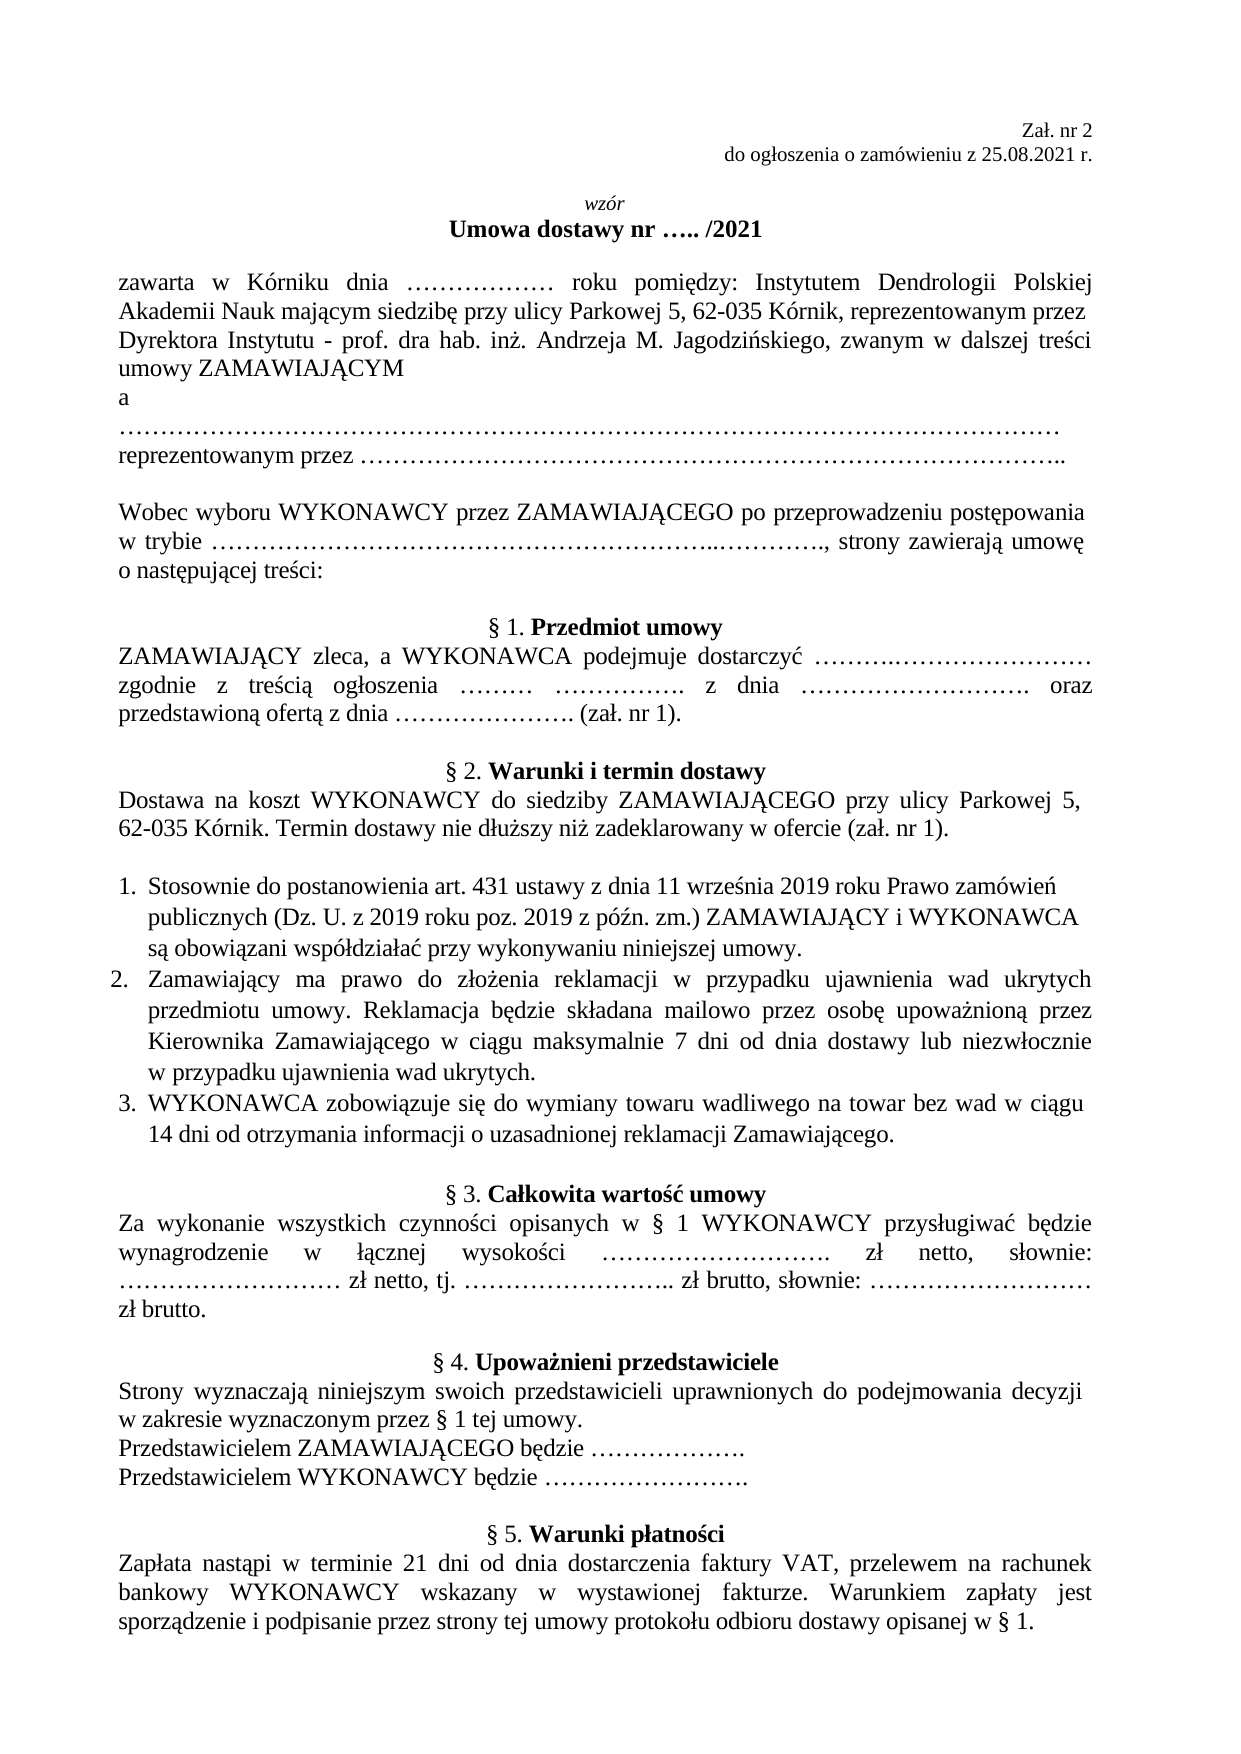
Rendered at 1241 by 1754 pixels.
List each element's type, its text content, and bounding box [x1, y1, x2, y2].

text ZAMAWIAJĄCY zleca, a WYKONAWCA podejmuje dostarczyć ……….…………………… zgodnie z treścią ogłoszenia ……… ……………. z dnia ………………………. oraz przedstawioną ofertą z dnia …………………. (zał. nr 1). [118, 641, 1093, 727]
text Umowa dostawy nr ….. /2021 [118, 214, 1093, 243]
text a [118, 382, 1093, 411]
text Wobec wyboru WYKONAWCY przez ZAMAWIAJĄCEGO po przeprowadzeniu postępowania w trybie ……………………………………………………..…………., strony zawierają umowę o następującej treści: [118, 497, 1093, 583]
text do ogłoszenia o zamówieniu z 25.08.2021 r. [118, 142, 1093, 166]
text § 4. Upoważnieni przedstawiciele [118, 1347, 1093, 1376]
list Zamawiający ma prawo do złożenia reklamacji w przypadku ujawnienia wad ukrytych przedmiotu umowy. Reklamacja będzie składana mailowo przez osobę upoważnioną przez Kierownika Zamawiającego w ciągu maksymalnie 7 dni od dnia dostawy lub niezwłocznie w przypadku ujawnienia wad ukrytych. [110, 964, 1093, 1086]
text wzór [118, 190, 1093, 214]
text Zał. nr 2 [856, 118, 1093, 142]
text Za wykonanie wszystkich czynności opisanych w § 1 WYKONAWCY przysługiwać będzie wynagrodzenie w łącznej wysokości ………………………. zł netto, słownie: ……………………… zł netto, tj. …………………….. zł brutto, słownie: ……………………… zł brutto. [118, 1208, 1093, 1323]
list Stosownie do postanowienia art. 431 ustawy z dnia 11 września 2019 roku Prawo zamówień publicznych (Dz. U. z 2019 roku poz. 2019 z późn. zm.) ZAMAWIAJĄCY i WYKONAWCA są obowiązani współdziałać przy wykonywaniu niniejszej umowy. [118, 871, 1093, 962]
text Zapłata nastąpi w terminie 21 dni od dnia dostarczenia faktury VAT, przelewem na rachunek bankowy WYKONAWCY wskazany w wystawionej fakturze. Warunkiem zapłaty jest sporządzenie i podpisanie przez strony tej umowy protokołu odbioru dostawy opisanej w § 1. [118, 1548, 1093, 1634]
text § 3. Całkowita wartość umowy [118, 1179, 1093, 1208]
text Przedstawicielem ZAMAWIAJĄCEGO będzie ………………. [118, 1433, 1093, 1462]
text § 5. Warunki płatności [118, 1519, 1093, 1548]
text Strony wyznaczają niniejszym swoich przedstawicieli uprawnionych do podejmowania decyzji w zakresie wyznaczonym przez § 1 tej umowy. [118, 1376, 1093, 1433]
text § 1. Przedmiot umowy [118, 612, 1093, 641]
text Dostawa na koszt WYKONAWCY do siedziby ZAMAWIAJĄCEGO przy ulicy Parkowej 5, 62-035 Kórnik. Termin dostawy nie dłuższy niż zadeklarowany w ofercie (zał. nr 1). [118, 785, 1093, 842]
list WYKONAWCA zobowiązuje się do wymiany towaru wadliwego na towar bez wad w ciągu 14 dni od otrzymania informacji o uzasadnionej reklamacji Zamawiającego. [118, 1088, 1093, 1148]
text …………………………………………………………………………………………………… reprezentowanym przez ………………………………………………………………………….. [118, 411, 1093, 468]
text zawarta w Kórniku dnia ……………… roku pomiędzy: Instytutem Dendrologii Polskiej Akademii Nauk mającym siedzibę przy ulicy Parkowej 5, 62-035 Kórnik, reprezentowanym przez Dyrektora Instytutu - prof. dra hab. inż. Andrzeja M. Jagodzińskiego, zwanym w dalszej treści umowy ZAMAWIAJĄCYM [118, 267, 1093, 382]
text § 2. Warunki i termin dostawy [118, 756, 1093, 785]
text Przedstawicielem WYKONAWCY będzie ……………………. [118, 1462, 1093, 1491]
